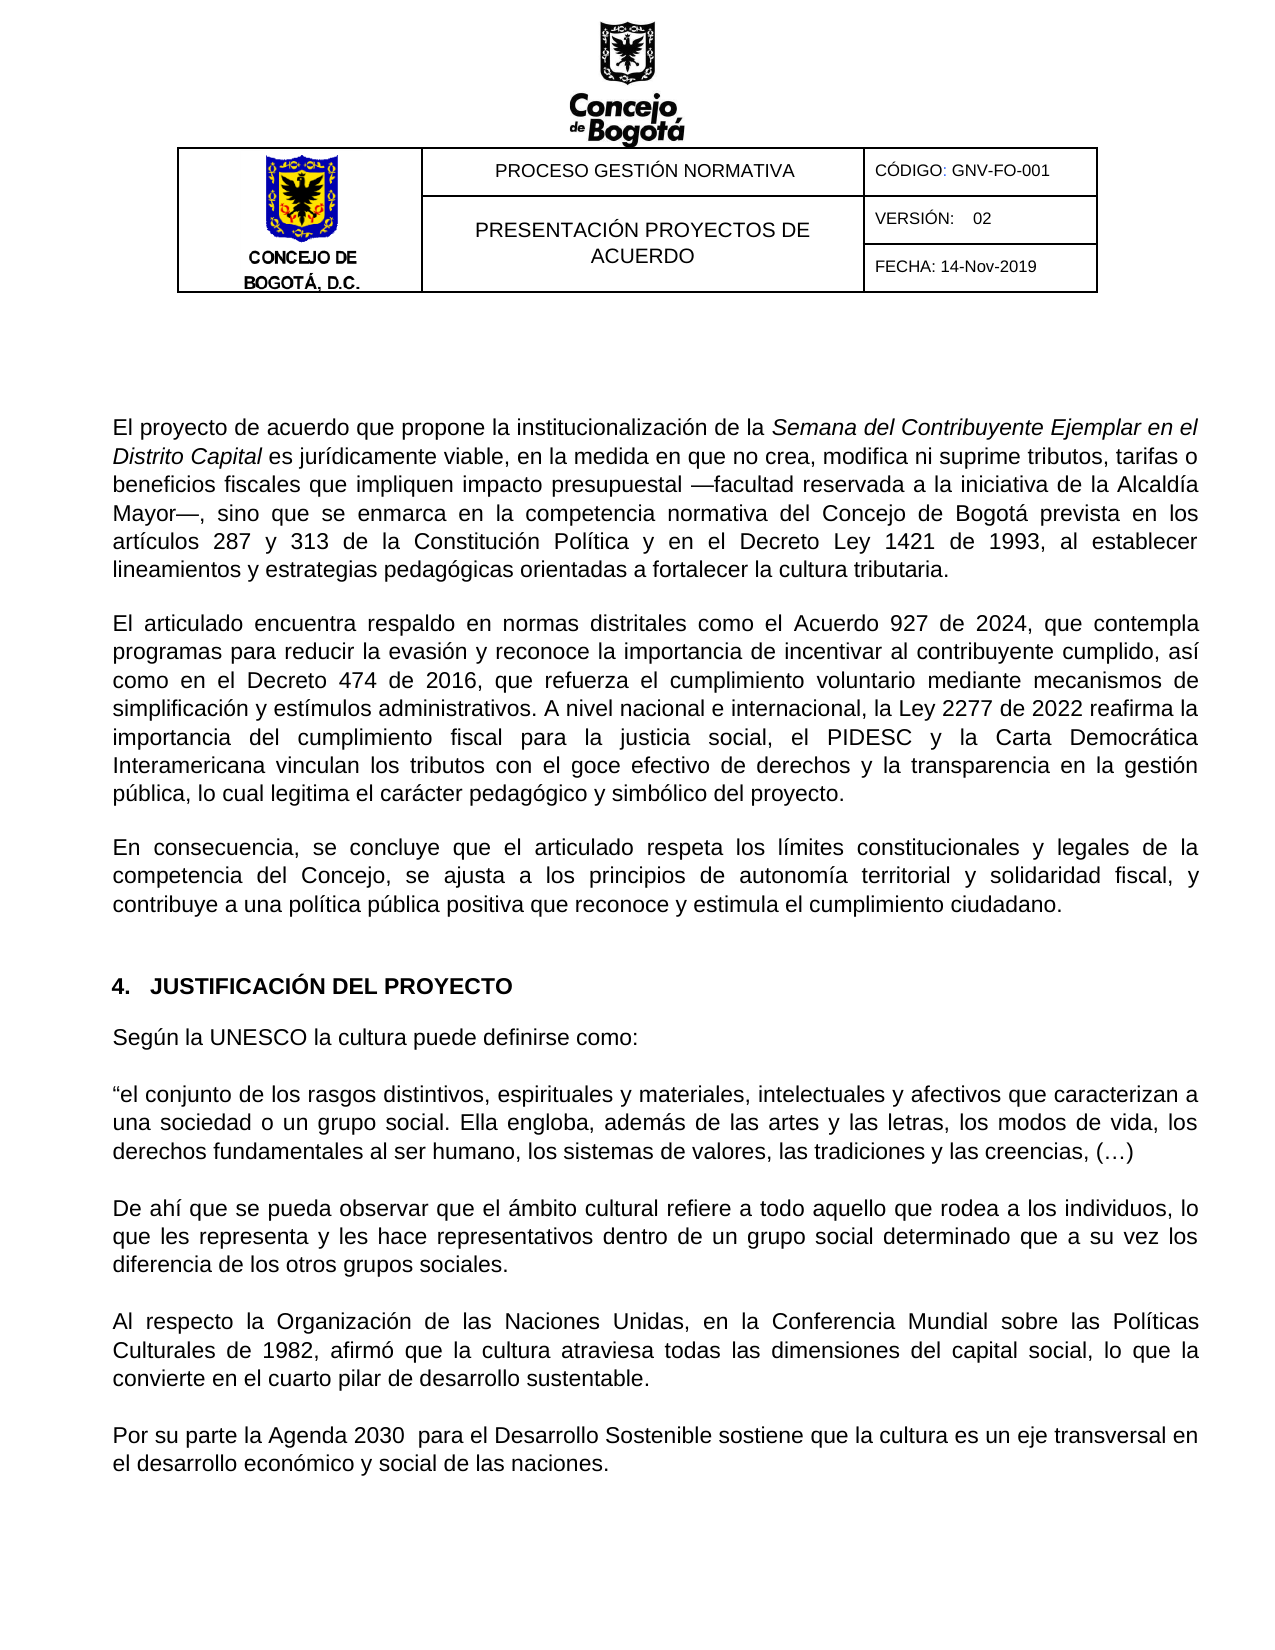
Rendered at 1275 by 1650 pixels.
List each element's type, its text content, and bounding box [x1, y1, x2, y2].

text El proyecto de acuerdo que propone la institucionalización de la Semana del Contribuyente Ejemplar en el Distrito Capital es jurídicamente viable, en la medida en que no crea, modifica ni suprime tributos, tarifas o beneficios fiscales que impliquen impacto presupuestal —facultad reservada a la iniciativa de la Alcaldía Mayor—, sino que se enmarca en la competencia normativa del Concejo de Bogotá prevista en los artículos 287 y 313 de la Constitución Política y en el Decreto Ley 1421 de 1993, al establecer lineamientos y estrategias pedagógicas orientadas a fortalecer la cultura tributaria. [112, 414, 1200, 583]
text Por su parte la Agenda 2030 para el Desarrollo Sostenible sostiene que la cultura es un eje transversal en el desarrollo económico y social de las naciones. [112, 1422, 1200, 1477]
text Según la UNESCO la cultura puede definirse como: [112, 1024, 1200, 1050]
text De ahí que se pueda observar que el ámbito cultural refiere a todo aquello que rodea a los individuos, lo que les representa y les hace representativos dentro de un grupo social determinado que a su vez los diferencia de los otros grupos sociales. [112, 1194, 1200, 1278]
text El articulado encuentra respaldo en normas distritales como el Acuerdo 927 de 2024, que contempla programas para reducir la evasión y reconoce la importancia de incentivar al contribuyente cumplido, así como en el Decreto 474 de 2016, que refuerza el cumplimiento voluntario mediante mecanismos de simplificación y estímulos administrativos. A nivel nacional e internacional, la Ley 2277 de 2022 reafirma la importancia del cumplimiento fiscal para la justicia social, el PIDESC y la Carta Democrática Interamericana vinculan los tributos con el goce efectivo de derechos y la transparencia en la gestión pública, lo cual legitima el carácter pedagógico y simbólico del proyecto. [112, 610, 1200, 807]
text Al respecto la Organización de las Naciones Unidas, en la Conferencia Mundial sobre las Políticas Culturales de 1982, afirmó que la cultura atraviesa todas las dimensiones del capital social, lo que la convierte en el cuarto pilar de desarrollo sustentable. [112, 1308, 1200, 1391]
picture [569, 21, 685, 147]
subtitle JUSTIFICACIÓN DEL PROYECTO [111, 973, 1200, 999]
text En consecuencia, se concluye que el articulado respeta los límites constitucionales y legales de la competencia del Concejo, se ajusta a los principios de autonomía territorial y solidaridad fiscal, y contribuye a una política pública positiva que reconoce y estimula el cumplimiento ciudadano. [112, 834, 1200, 917]
picture [240, 150, 363, 291]
text “el conjunto de los rasgos distintivos, espirituales y materiales, intelectuales y afectivos que caracterizan a una sociedad o un grupo social. Ella engloba, además de las artes y las letras, los modos de vida, los derechos fundamentales al ser humano, los sistemas de valores, las tradiciones y las creencias, (…) [112, 1081, 1200, 1164]
